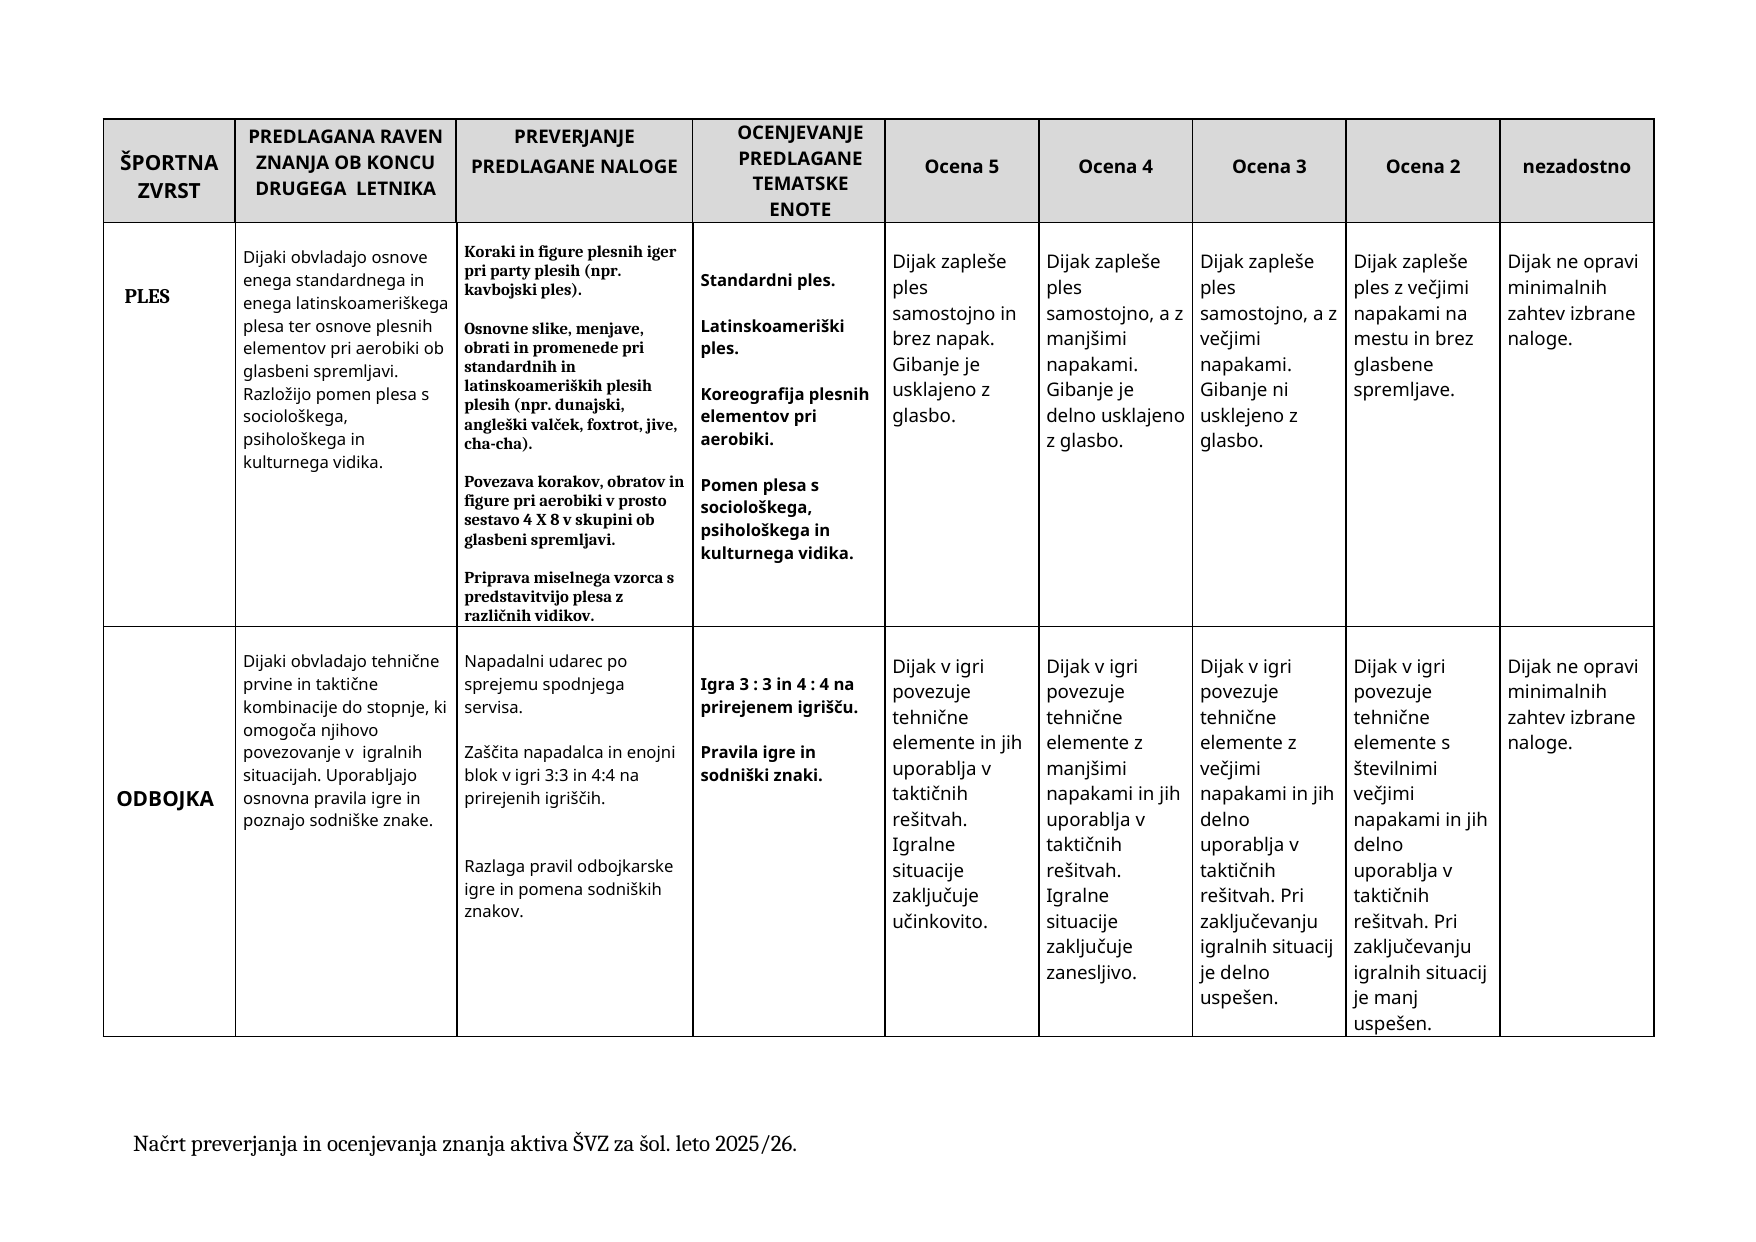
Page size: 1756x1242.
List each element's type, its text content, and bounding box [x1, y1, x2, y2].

table_cell Dijak zapleše ples samostojno in brez napak. Gibanje je usklajeno z glasbo. [886, 223, 1038, 626]
table_header OCENJEVANJE PREDLAGANE TEMATSKE ENOTE [693, 120, 884, 222]
table_header Ocena 2 [1347, 120, 1499, 222]
table_cell Koraki in figure plesnih iger pri party plesih (npr. kavbojski ples). Osnovne slike, menjave, obrati in promenede pri standardnih in latinskoameriških plesih plesih (npr. dunajski, angleški valček, foxtrot, jive, cha-cha). Povezava korakov, obratov in figure pri aerobiki v prosto sestavo 4 X 8 v skupini ob glasbeni spremljavi. Priprava miselnega vzorca s predstavitvijo plesa z različnih vidikov. [458, 223, 692, 626]
table_header Ocena 4 [1040, 120, 1192, 222]
table_header PREDLAGANA RAVEN ZNANJA OB KONCU DRUGEGA LETNIKA [236, 120, 455, 222]
table_cell Dijak zapleše ples samostojno, a z večjimi napakami. Gibanje ni usklejeno z glasbo. [1193, 223, 1345, 626]
table_header Ocena 5 [886, 120, 1038, 222]
table_cell Dijak ne opravi minimalnih zahtev izbrane naloge. [1501, 627, 1653, 1036]
table_cell Igra 3 : 3 in 4 : 4 na prirejenem igrišču. Pravila igre in sodniški znaki. [694, 627, 884, 1036]
table_cell Napadalni udarec po sprejemu spodnjega servisa. Zaščita napadalca in enojni blok v igri 3:3 in 4:4 na prirejenih igriščih. Razlaga pravil odbojkarske igre in pomena sodniških znakov. [458, 627, 692, 1036]
table_header nezadostno [1501, 120, 1653, 222]
table_cell Dijaki obvladajo tehnične prvine in taktične kombinacije do stopnje, ki omogoča njihovo povezovanje v igralnih situacijah. Uporabljajo osnovna pravila igre in poznajo sodniške znake. [236, 627, 456, 1036]
table_cell Dijaki obvladajo osnove enega standardnega in enega latinskoameriškega plesa ter osnove plesnih elementov pri aerobiki ob glasbeni spremljavi. Razložijo pomen plesa s sociološkega, psihološkega in kulturnega vidika. [236, 223, 456, 626]
table_cell ODBOJKA [104, 627, 235, 1036]
table_cell Dijak v igri povezuje tehnične elemente z manjšimi napakami in jih uporablja v taktičnih rešitvah. Igralne situacije zaključuje zanesljivo. [1040, 627, 1192, 1036]
table_header ŠPORTNA ZVRST [104, 120, 234, 222]
table_header PREVERJANJE PREDLAGANE NALOGE [457, 120, 692, 222]
table_cell Dijak v igri povezuje tehnične elemente in jih uporablja v taktičnih rešitvah. Igralne situacije zaključuje učinkovito. [886, 627, 1038, 1036]
table_cell PLES [104, 223, 235, 626]
table_cell Standardni ples. Latinskoameriški ples. Koreografija plesnih elementov pri aerobiki. Pomen plesa s sociološkega, psihološkega in kulturnega vidika. [694, 223, 884, 626]
table_cell Dijak zapleše ples z večjimi napakami na mestu in brez glasbene spremljave. [1347, 223, 1499, 626]
table_cell Dijak ne opravi minimalnih zahtev izbrane naloge. [1501, 223, 1653, 626]
table_cell Dijak zapleše ples samostojno, a z manjšimi napakami. Gibanje je delno usklajeno z glasbo. [1040, 223, 1192, 626]
table_header Ocena 3 [1193, 120, 1345, 222]
